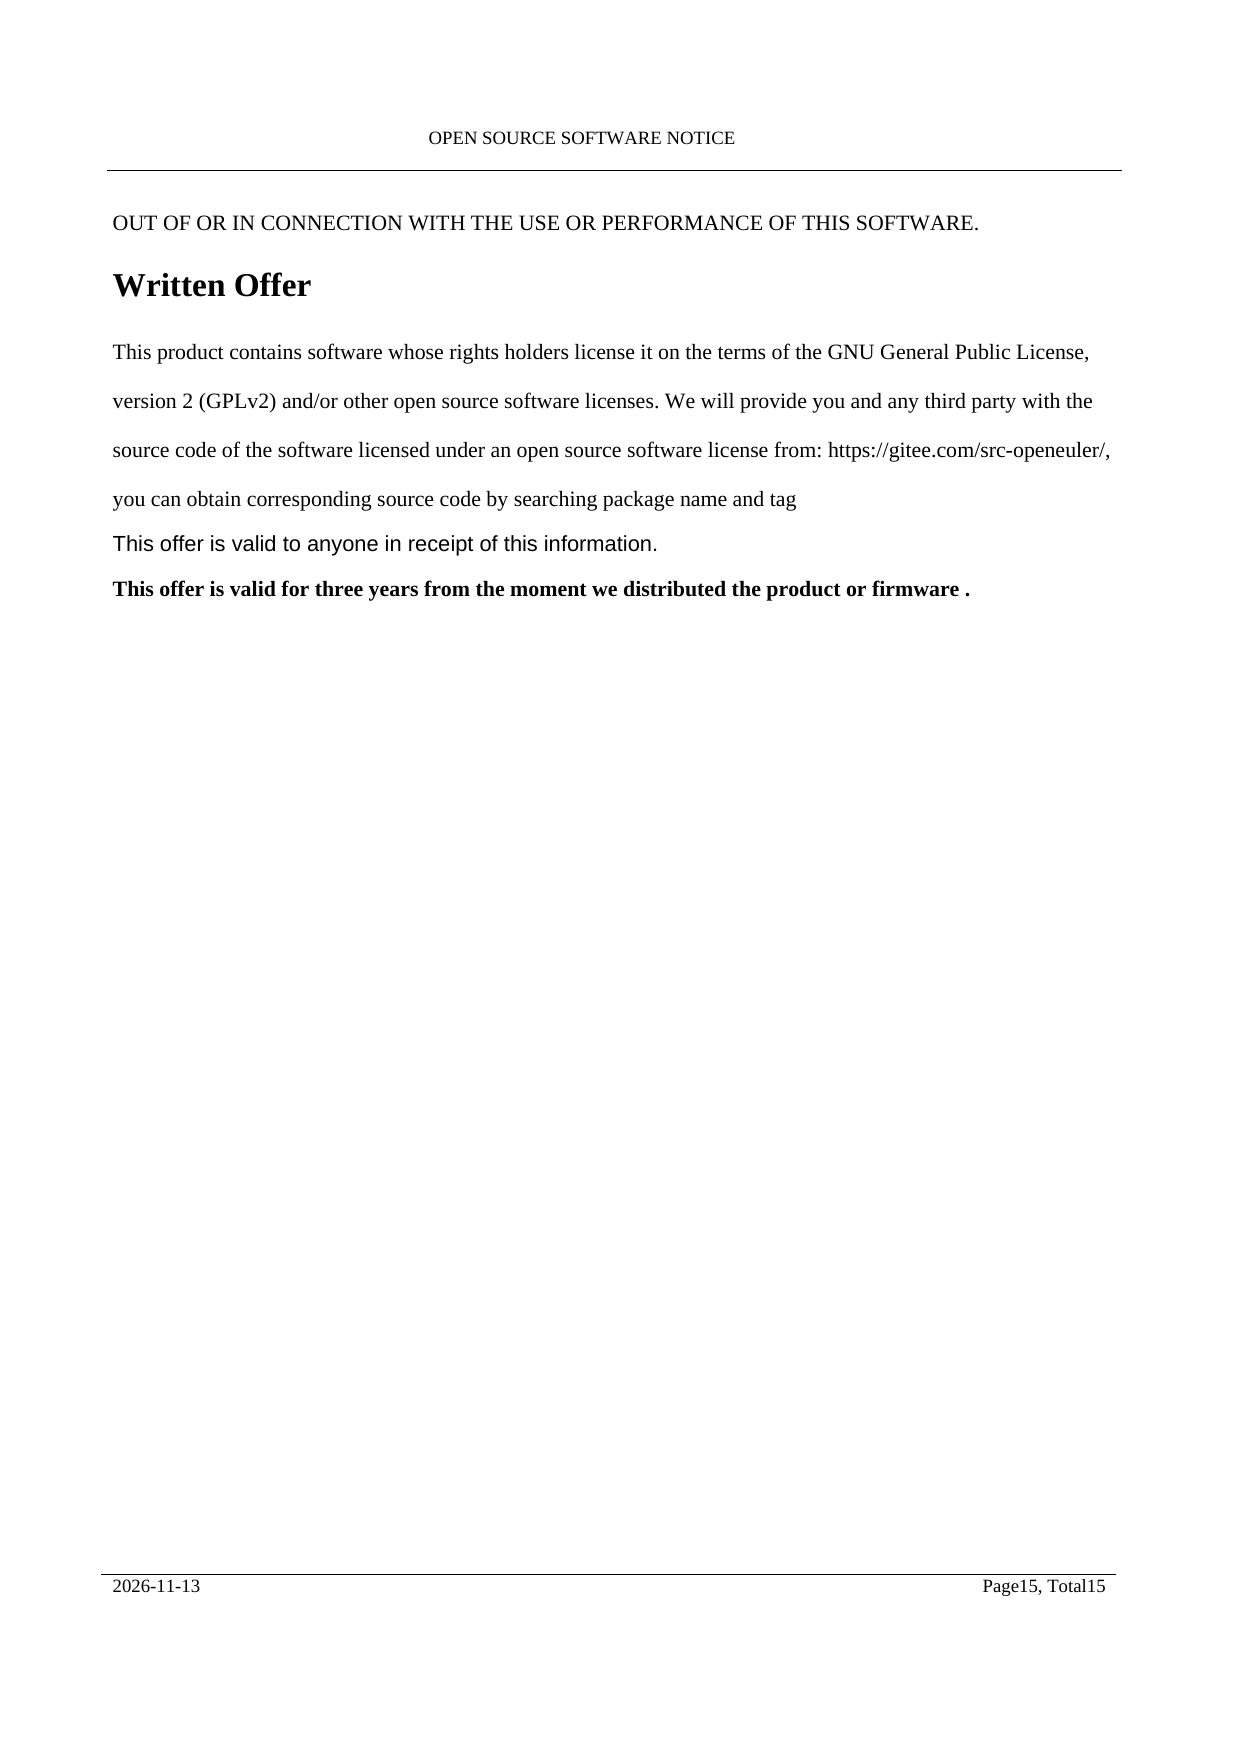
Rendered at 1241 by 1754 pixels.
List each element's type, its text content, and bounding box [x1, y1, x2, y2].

text This product contains software whose rights holders license it on the terms of the GNU General Public License, version 2 (GPLv2) and/or other open source software licenses. We will provide you and any third party with the source code of the software licensed under an open source software license from: https://gitee.com/src-openeuler/, you can obtain corresponding source code by searching package name and tag [112, 336, 1128, 514]
text This offer is valid to anyone in receipt of this information. [112, 527, 1128, 559]
text Written Offer [112, 251, 1128, 316]
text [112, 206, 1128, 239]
text This offer is valid for three years from the moment we distributed the product or firmware . [112, 572, 1128, 604]
